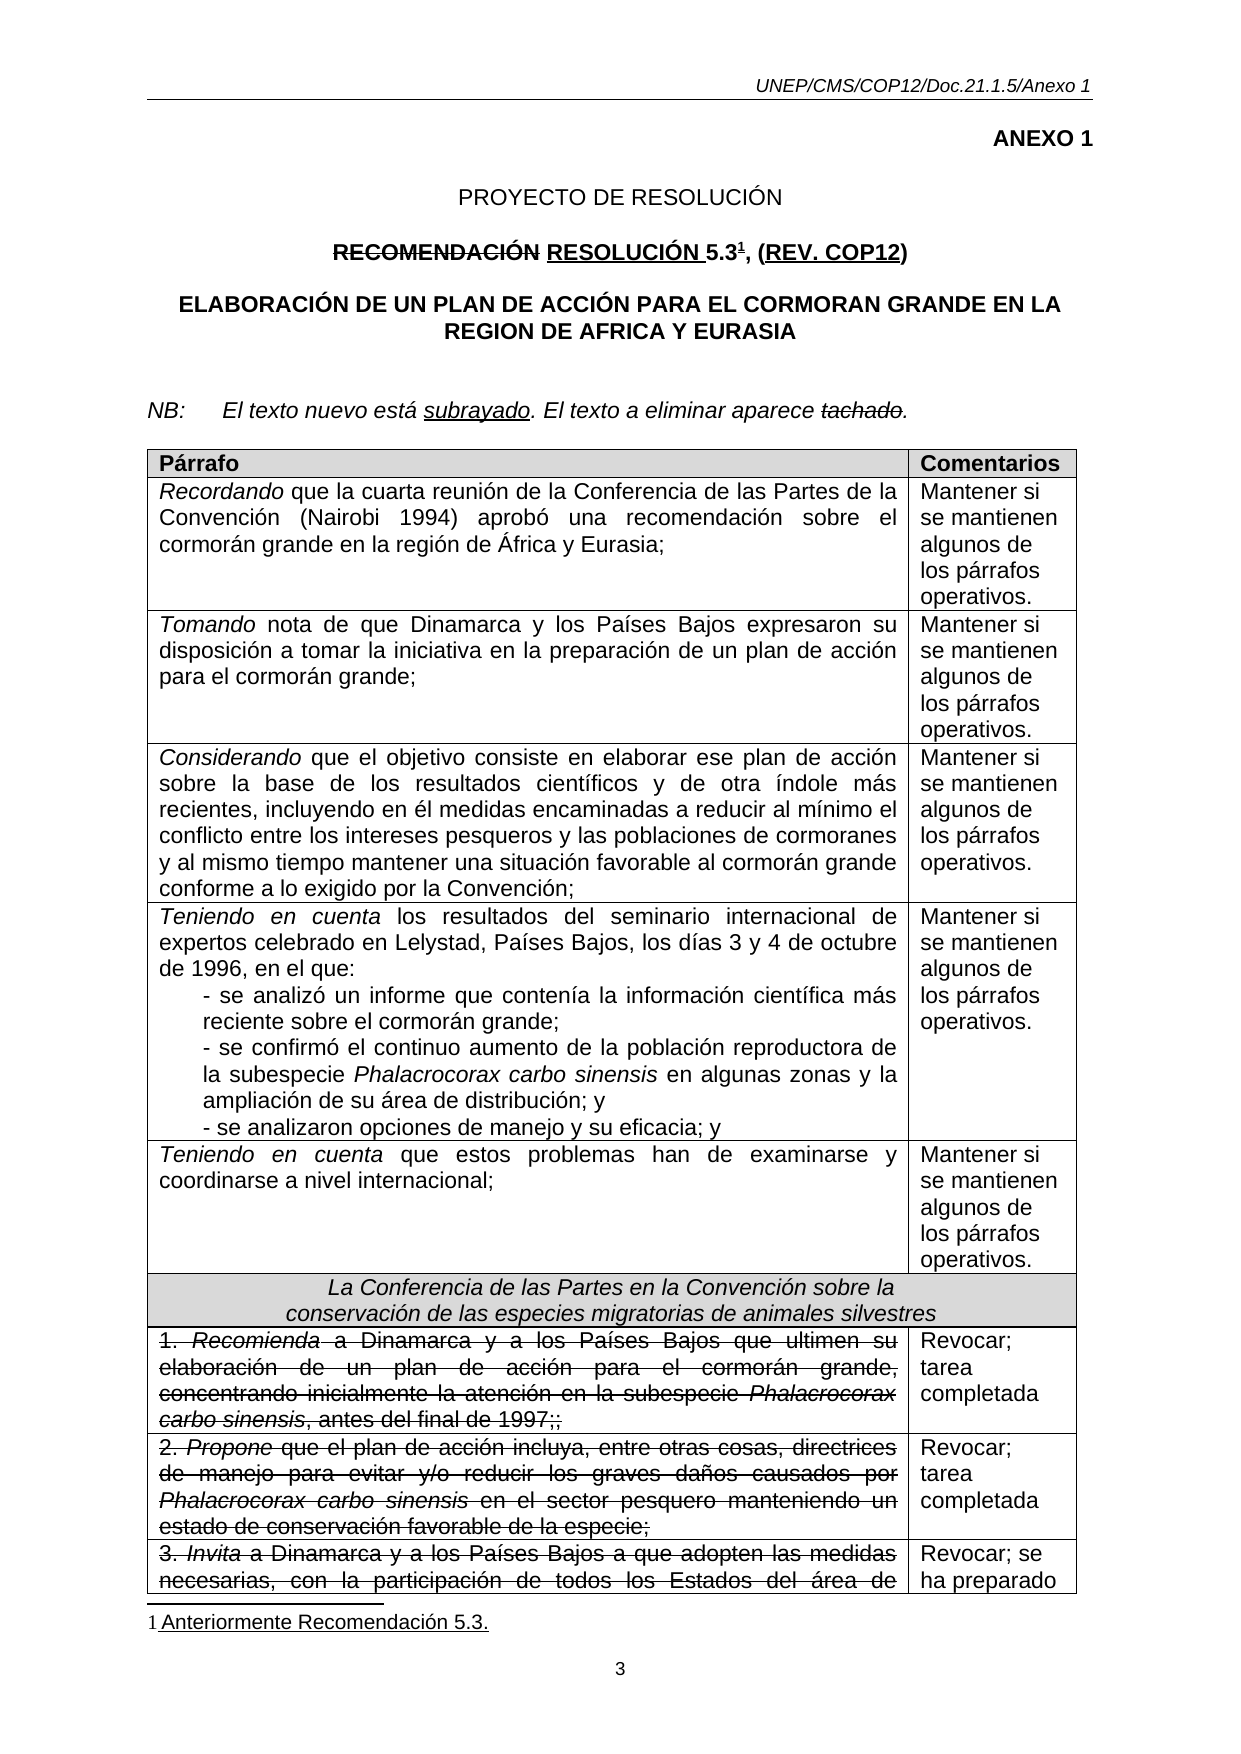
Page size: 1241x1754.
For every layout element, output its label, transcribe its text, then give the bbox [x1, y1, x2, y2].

table_cell Teniendo en cuenta que estos problemas han de examinarse y coordinarse a nivel internacional; [148, 1141, 908, 1273]
table_cell Mantener si se mantienen algunos de los párrafos operativos. [909, 611, 1076, 742]
text NB: El texto nuevo está subrayado. El texto a eliminar aparece tachado. [147, 397, 1093, 423]
table_cell Mantener si se mantienen algunos de los párrafos operativos. [909, 744, 1076, 902]
table_cell La Conferencia de las Partes en la Convención sobre la conservación de las especies migratorias de animales silvestres [148, 1274, 1076, 1326]
table_cell Considerando que el objetivo consiste en elaborar ese plan de acción sobre la base de los resultados científicos y de otra índole más recientes, incluyendo en él medidas encaminadas a reducir al mínimo el conflicto entre los intereses pesqueros y las poblaciones de cormoranes y al mismo tiempo mantener una situación favorable al cormorán grande conforme a lo exigido por la Convención; [148, 744, 908, 902]
table_cell Tomando nota de que Dinamarca y los Países Bajos expresaron su disposición a tomar la iniciativa en la preparación de un plan de acción para el cormorán grande; [148, 611, 908, 742]
text pROYECTO DE RESOLUCIÓN [147, 184, 1093, 211]
table_cell Mantener si se mantienen algunos de los párrafos operativos. [909, 1141, 1076, 1273]
table_cell 1. Recomienda a Dinamarca y a los Países Bajos que ultimen su elaboración de un plan de acción para el cormorán grande, concentrando inicialmente la atención en la subespecie Phalacrocorax carbo sinensis, antes del final de 1997;; [148, 1328, 908, 1433]
table_cell Mantener si se mantienen algunos de los párrafos operativos. [909, 903, 1076, 1140]
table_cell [909, 1540, 1076, 1593]
text Elaboración de un plan de acción para el cormoran grande en la region de africa y eurasia [147, 291, 1093, 344]
table_header Párrafo [148, 450, 908, 477]
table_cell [148, 1540, 908, 1593]
table_cell Revocar; tarea completada [909, 1434, 1076, 1539]
table_header Comentarios [909, 450, 1076, 477]
table_cell Teniendo en cuenta los resultados del seminario internacional de expertos celebrado en Lelystad, Países Bajos, los días 3 y 4 de octubre de 1996, en el que: - se analizó un informe que contenía la información científica más reciente sobre el cormorán grande; - se confirmó el continuo aumento de la población reproductora de la subespecie Phalacrocorax carbo sinensis en algunas zonas y la ampliación de su área de distribución; y - se analizaron opciones de manejo y su eficacia; y [148, 903, 908, 1140]
table_cell Mantener si se mantienen algunos de los párrafos operativos. [909, 478, 1076, 609]
text RECOMENDACIÓN ResoluCión 5.31, (rev. cop12) [147, 238, 1093, 265]
text AnexO 1 [147, 125, 1093, 152]
table_cell 2. Propone que el plan de acción incluya, entre otras cosas, directrices de manejo para evitar y/o reducir los graves daños causados por Phalacrocorax carbo sinensis en el sector pesquero manteniendo un estado de conservación favorable de la especie; [148, 1434, 908, 1539]
table_cell Recordando que la cuarta reunión de la Conferencia de las Partes de la Convención (Nairobi 1994) aprobó una recomendación sobre el cormorán grande en la región de África y Eurasia; [148, 478, 908, 609]
table_cell Revocar; tarea completada [909, 1328, 1076, 1433]
